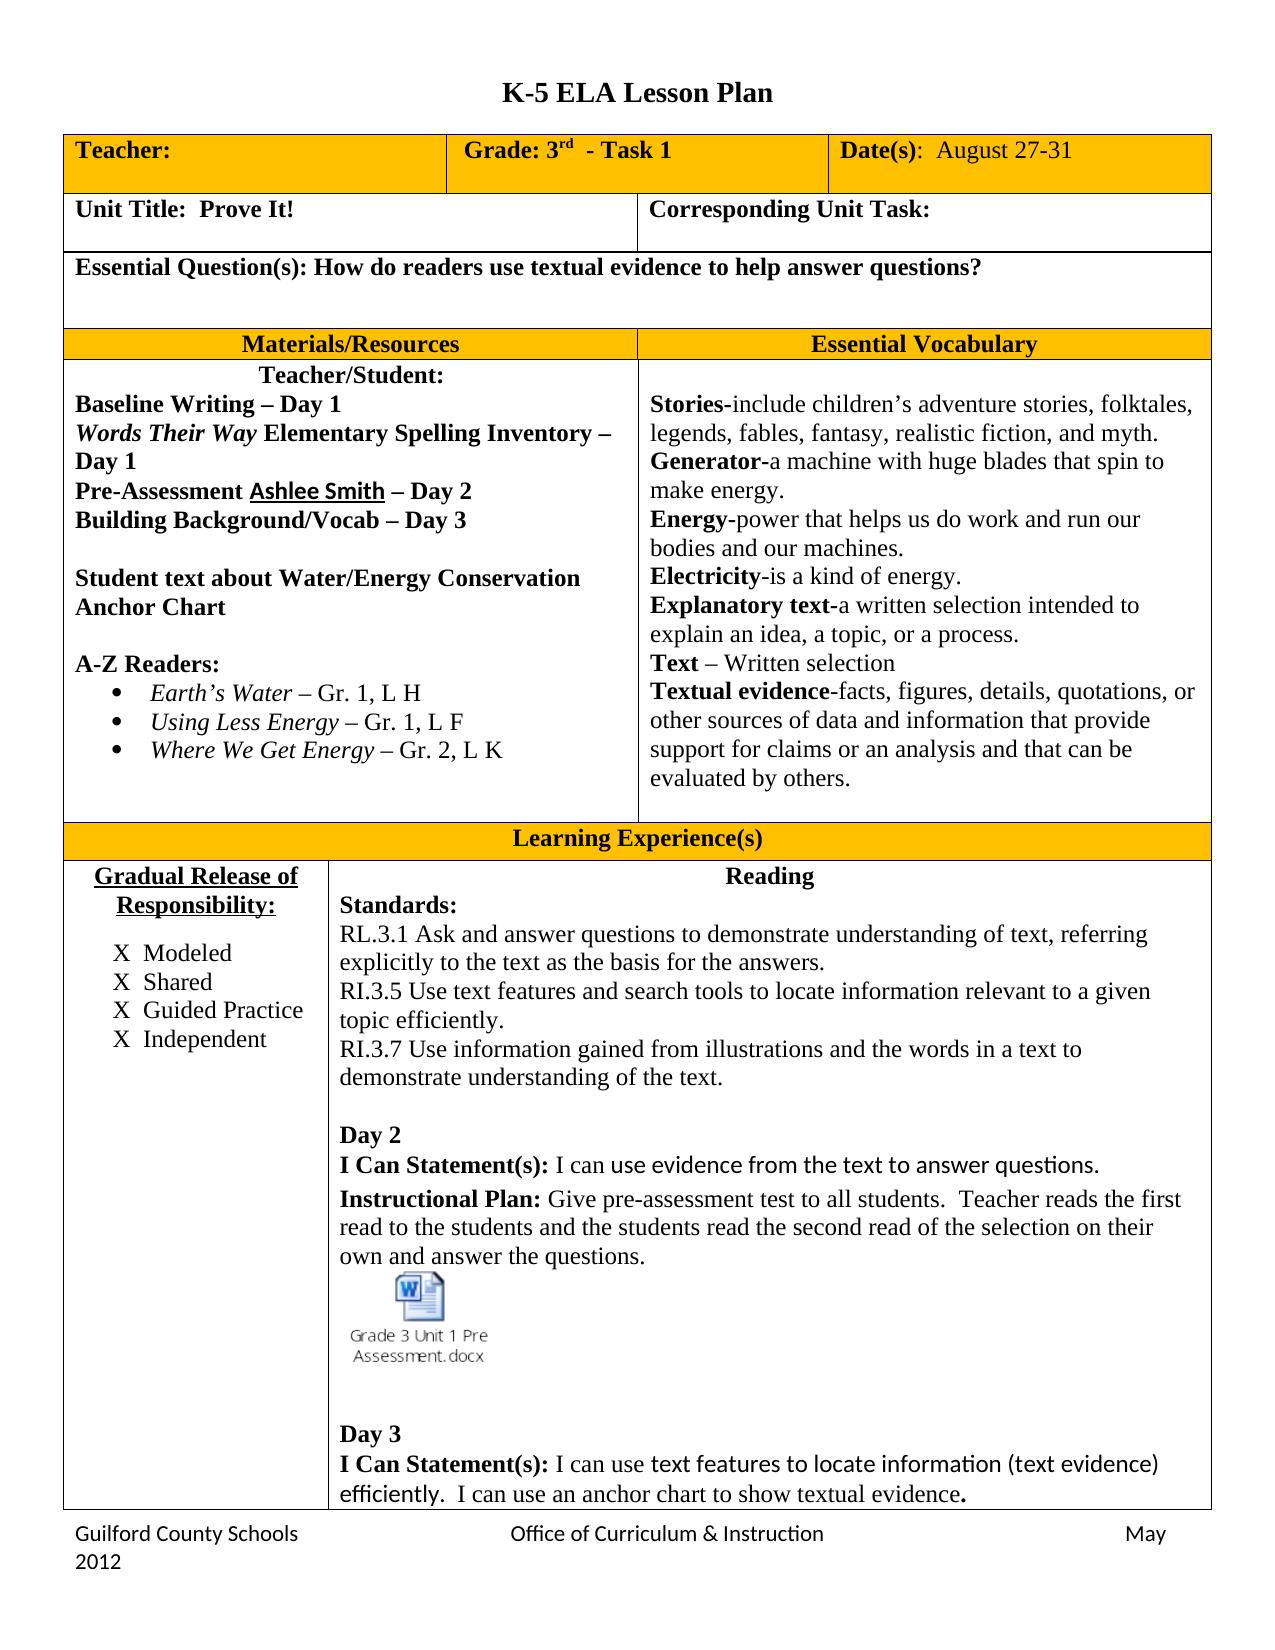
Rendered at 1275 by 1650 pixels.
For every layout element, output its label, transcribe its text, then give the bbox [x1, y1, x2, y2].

table_cell Essential Vocabulary [638, 329, 1211, 359]
table_cell Teacher/Student: Baseline Writing – Day 1 Words Their Way Elementary Spelling Inventory – Day 1 Pre-Assessment Ashlee Smith – Day 2 Building Background/Vocab – Day 3 Student text about Water/Energy Conservation Anchor Chart A-Z Readers: Earth’s Water – Gr. 1, L H Using Less Energy – Gr. 1, L F Where We Get Energy – Gr. 2, L K [64, 360, 638, 822]
text K-5 ELA Lesson Plan [75, 75, 1200, 108]
table_cell Materials/Resources [64, 329, 637, 359]
table_header Grade: 3rd - Task 1 [447, 135, 828, 193]
table_cell Essential Question(s): How do readers use textual evidence to help answer questions? [64, 253, 1211, 328]
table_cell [64, 861, 328, 1509]
table_cell Learning Experience(s) [64, 823, 1211, 860]
table_cell Unit Title: Prove It! [64, 194, 637, 251]
table_cell Stories-include children’s adventure stories, folktales, legends, fables, fantasy, realistic fiction, and myth. Generator-a machine with huge blades that spin to make energy. Energy-power that helps us do work and run our bodies and our machines. Electricity-is a kind of energy. Explanatory text-a written selection intended to explain an idea, a topic, or a process. Text – Written selection Textual evidence-facts, figures, details, quotations, or other sources of data and information that provide support for claims or an analysis and that can be evaluated by others. [639, 360, 1211, 822]
table_header Date(s): August 27-31 [829, 135, 1211, 193]
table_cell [329, 861, 1211, 1509]
table_cell Corresponding Unit Task: [638, 194, 1211, 251]
table_header Teacher: [64, 135, 446, 193]
